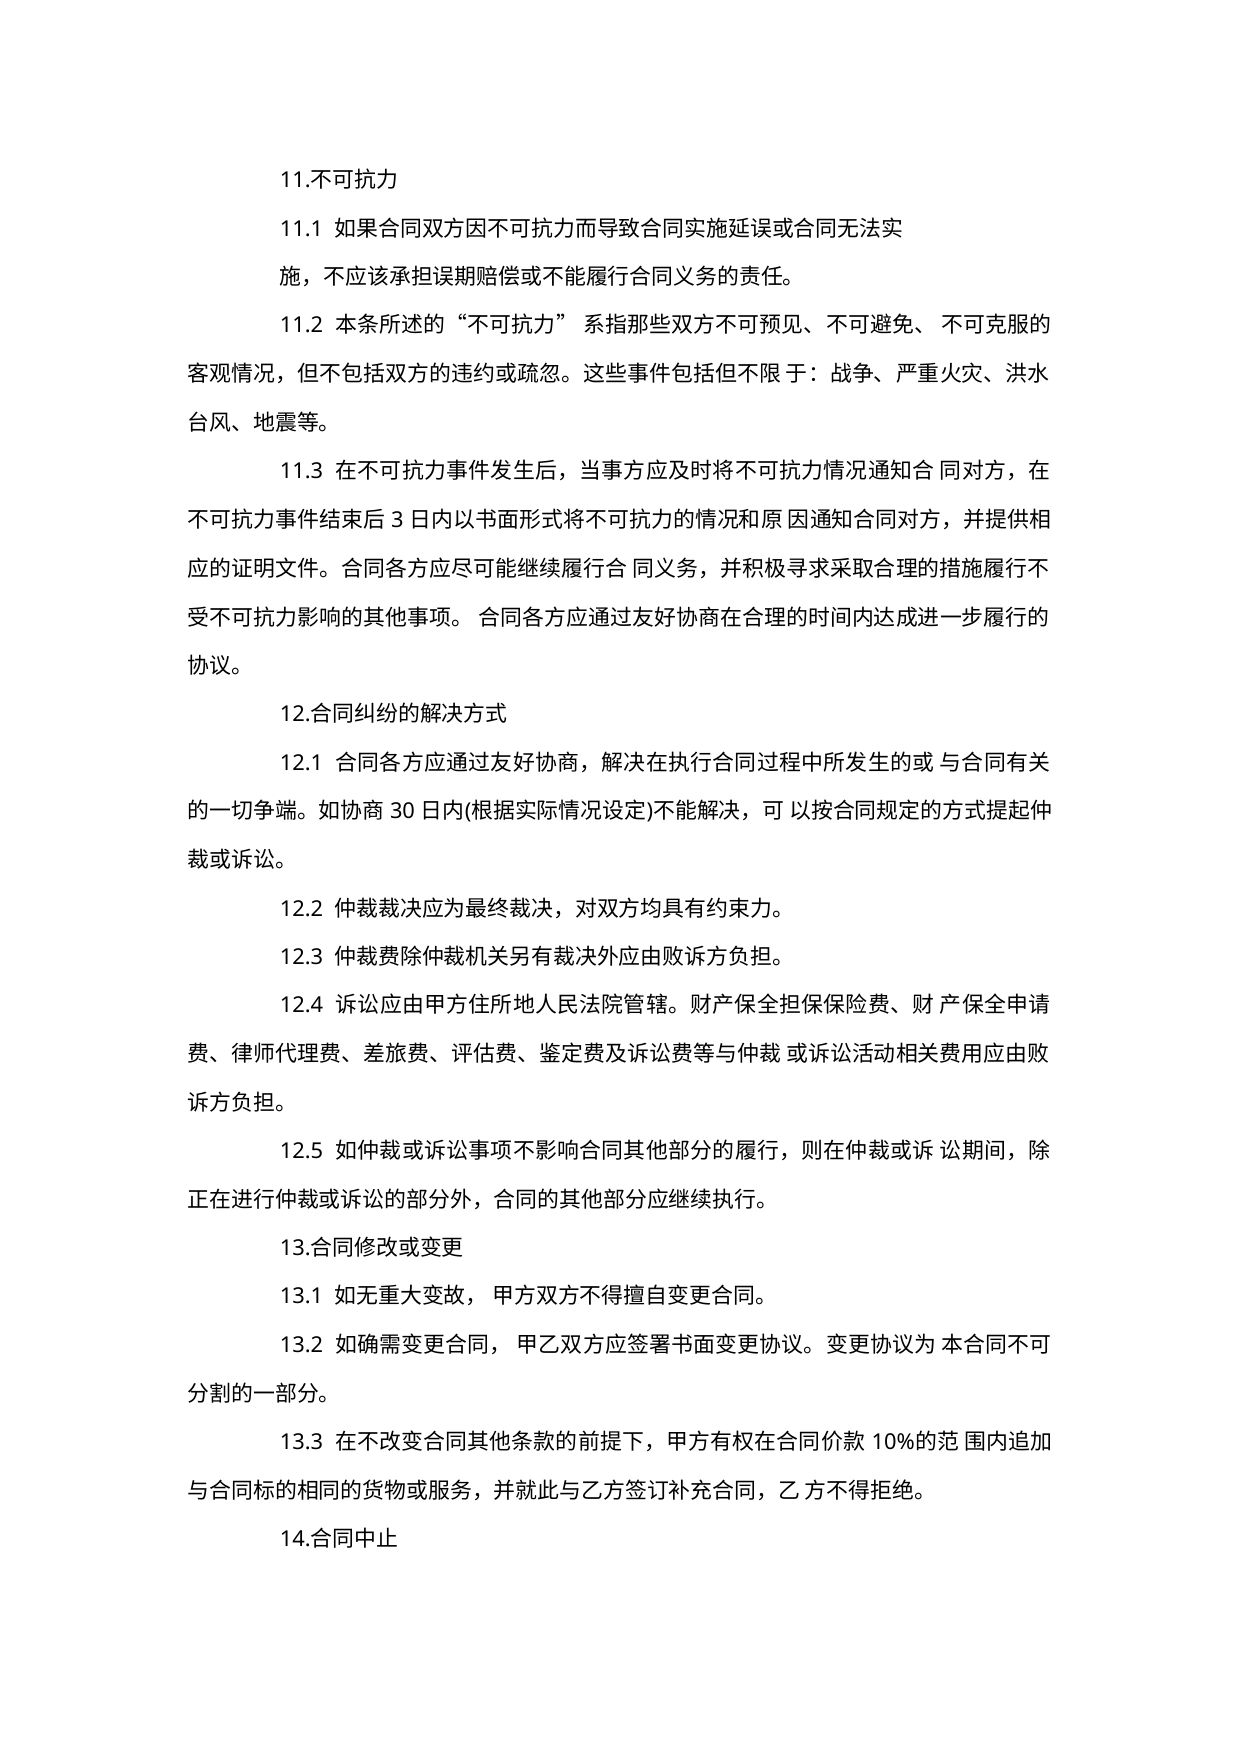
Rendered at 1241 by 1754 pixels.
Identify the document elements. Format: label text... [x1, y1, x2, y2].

text 13.合同修改或变更 [187, 1230, 1053, 1262]
text 14.合同中止 [187, 1521, 1053, 1553]
text 12.4 诉讼应由甲方住所地人民法院管辖。财产保全担保保险费、财 产保全申请费、律师代理费、差旅费、评估费、鉴定费及诉讼费等与仲裁 或诉讼活动相关费用应由败诉方负担。 [187, 987, 1053, 1117]
text 13.1 如无重大变故， 甲方双方不得擅自变更合同。 [187, 1278, 1053, 1311]
text 12.1 合同各方应通过友好协商，解决在执行合同过程中所发生的或 与合同有关的一切争端。如协商 30 日内(根据实际情况设定)不能解决，可 以按合同规定的方式提起仲裁或诉讼。 [187, 744, 1053, 874]
text 13.3 在不改变合同其他条款的前提下，甲方有权在合同价款 10%的范 围内追加与合同标的相同的货物或服务，并就此与乙方签订补充合同，乙 方不得拒绝。 [187, 1424, 1053, 1505]
text 11.不可抗力 [187, 162, 1053, 194]
text 13.2 如确需变更合同， 甲乙双方应签署书面变更协议。变更协议为 本合同不可分割的一部分。 [187, 1327, 1053, 1408]
text 12.5 如仲裁或诉讼事项不影响合同其他部分的履行，则在仲裁或诉 讼期间，除正在进行仲裁或诉讼的部分外，合同的其他部分应继续执行。 [187, 1133, 1053, 1214]
text 12.合同纠纷的解决方式 [187, 696, 1053, 729]
text 11.3 在不可抗力事件发生后，当事方应及时将不可抗力情况通知合 同对方，在不可抗力事件结束后 3 日内以书面形式将不可抗力的情况和原 因通知合同对方，并提供相应的证明文件。合同各方应尽可能继续履行合 同义务，并积极寻求采取合理的措施履行不受不可抗力影响的其他事项。 合同各方应通过友好协商在合理的时间内达成进一步履行的协议。 [187, 453, 1053, 680]
text 11.1 如果合同双方因不可抗力而导致合同实施延误或合同无法实 [187, 210, 1053, 243]
text 12.2 仲裁裁决应为最终裁决，对双方均具有约束力。 [187, 890, 1053, 923]
text 11.2 本条所述的“不可抗力” 系指那些双方不可预见、不可避免、 不可克服的客观情况，但不包括双方的违约或疏忽。这些事件包括但不限 于：战争、严重火灾、洪水、台风、地震等。 [187, 307, 1053, 437]
text 施，不应该承担误期赔偿或不能履行合同义务的责任。 [187, 259, 1053, 291]
text 12.3 仲裁费除仲裁机关另有裁决外应由败诉方负担。 [187, 939, 1053, 971]
